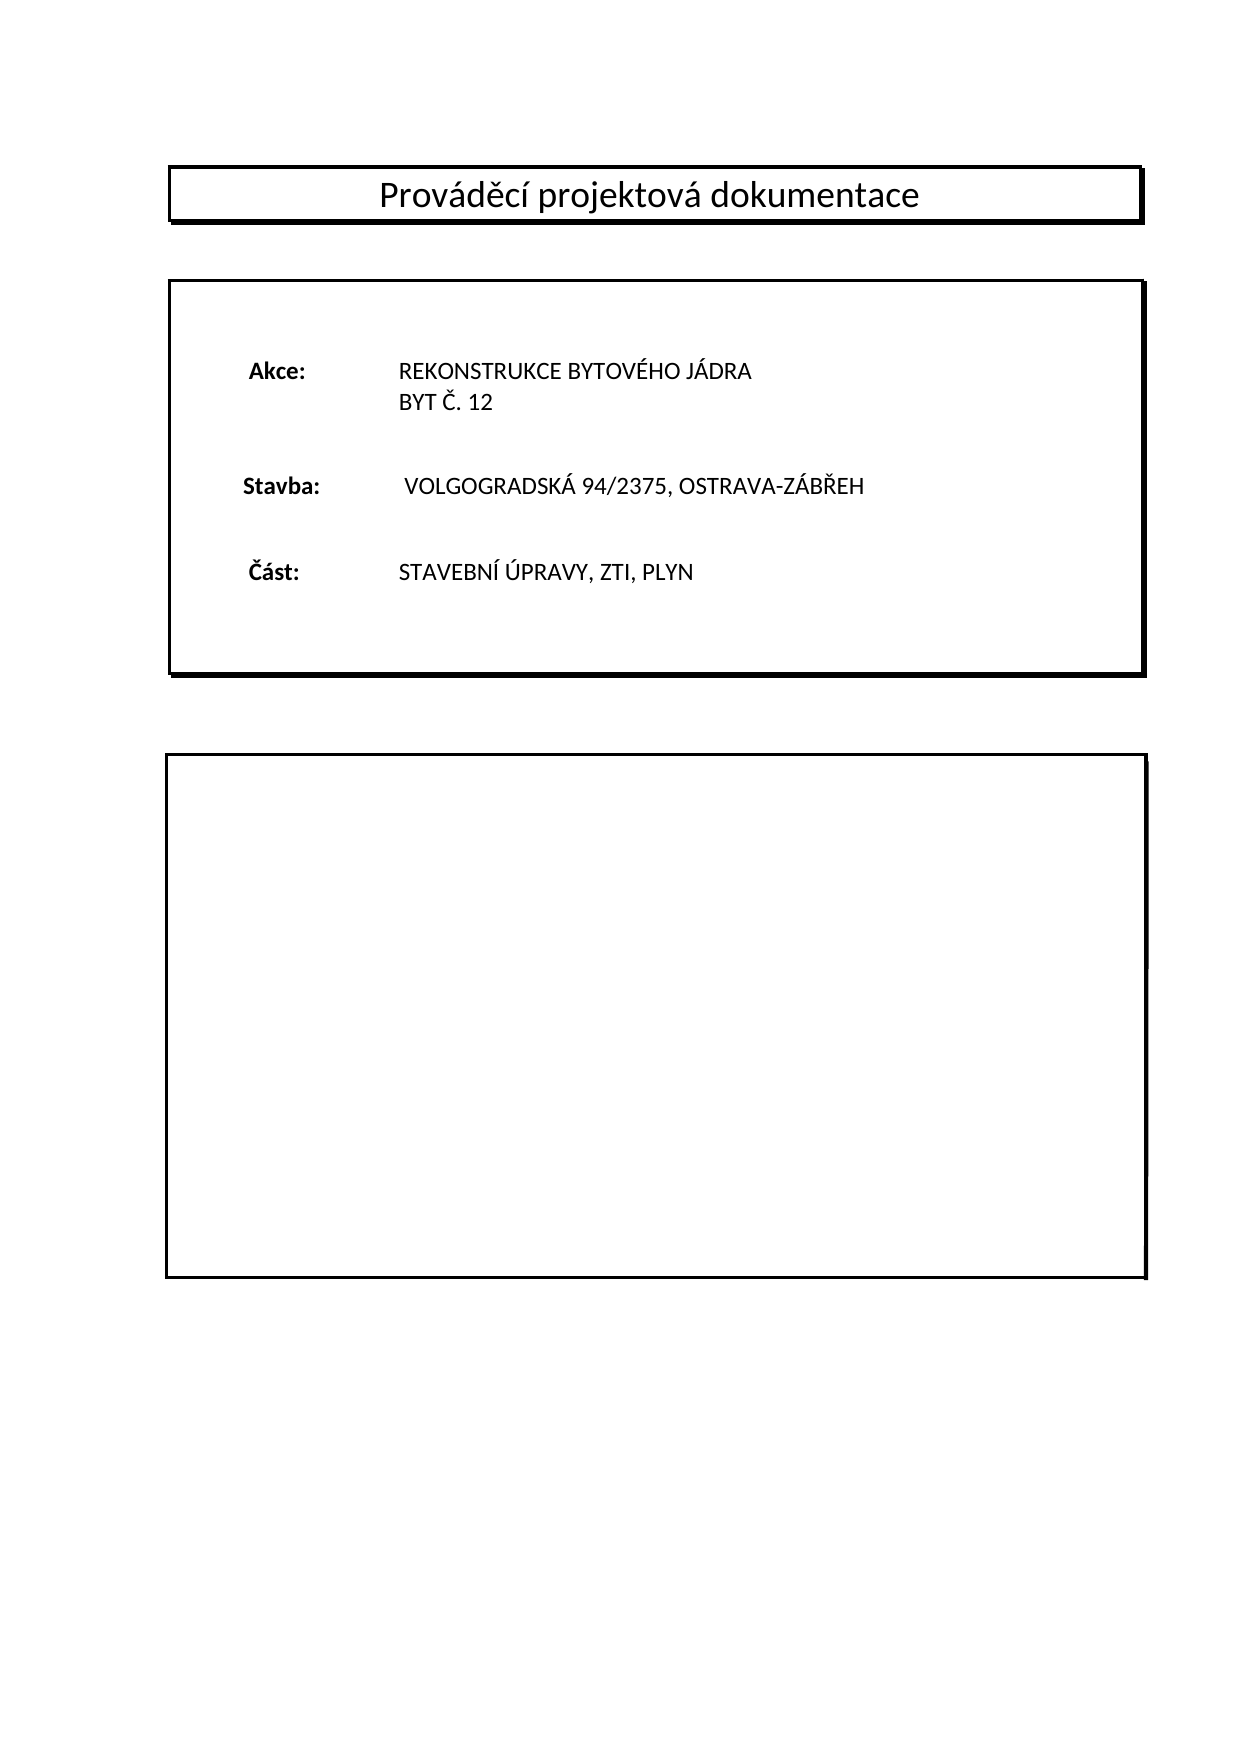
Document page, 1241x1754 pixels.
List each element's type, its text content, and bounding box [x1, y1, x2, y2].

text BYT Č. 12 [177, 386, 1122, 417]
text Část: STAVEBNÍ ÚPRAVY, ZTI, PLYN [171, 551, 1141, 587]
text Stavba: VOLGOGRADSKÁ 94/2375, OSTRAVA-ZÁBŘEH [171, 465, 1141, 501]
text Prováděcí projektová dokumentace [171, 169, 1139, 219]
text Akce: REKONSTRUKCE BYTOVÉHO JÁDRA [177, 356, 1122, 386]
